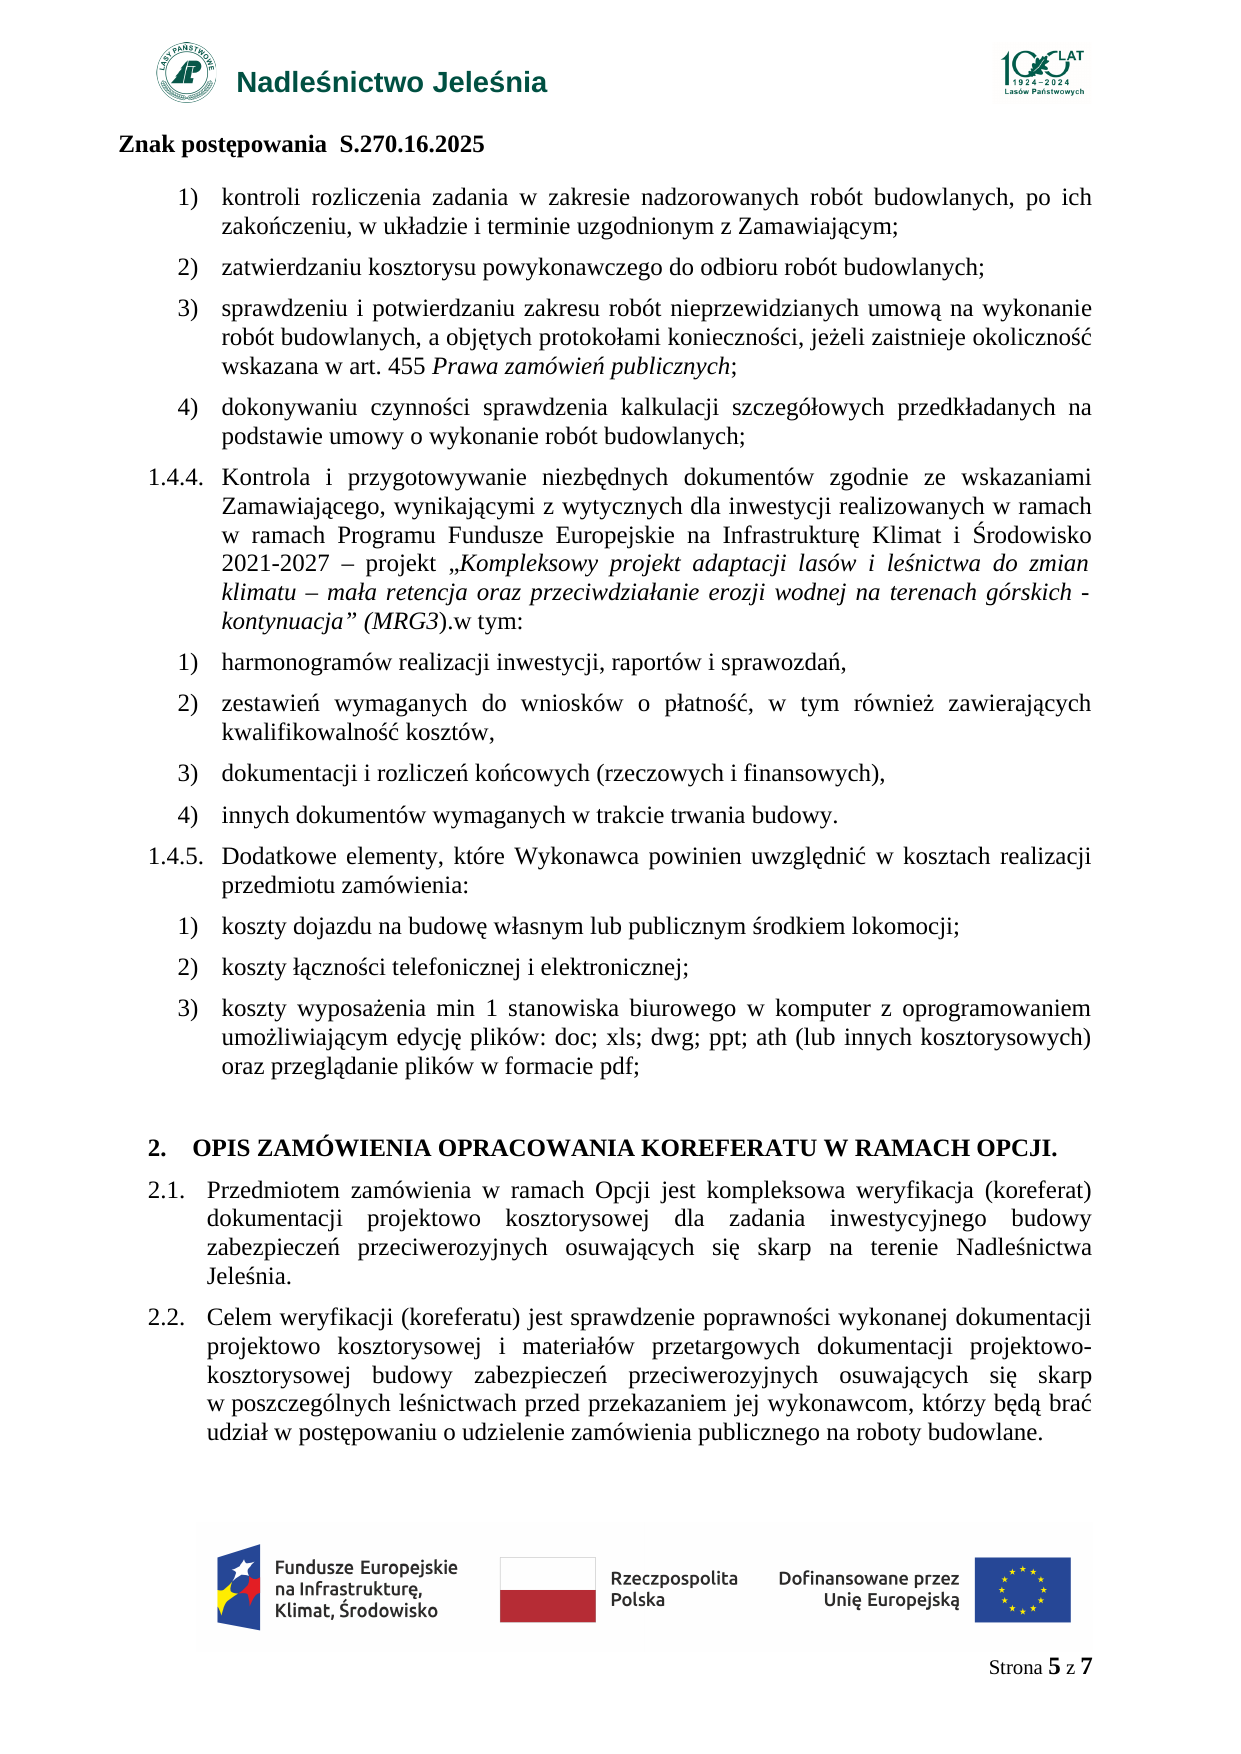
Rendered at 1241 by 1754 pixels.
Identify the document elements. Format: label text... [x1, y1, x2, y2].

list sprawdzeniu i potwierdzaniu zakresu robót nieprzewidzianych umową na wykonanie robót budowlanych, a objętych protokołami konieczności, jeżeli zaistnieje okoliczność wskazana w art. 455 Prawa zamówień publicznych; [177, 293, 1093, 380]
list koszty dojazdu na budowę własnym lub publicznym środkiem lokomocji; [148, 911, 1093, 940]
list kontroli rozliczenia zadania w zakresie nadzorowanych robót budowlanych, po ich zakończeniu, w układzie i terminie uzgodnionym z Zamawiającym; [177, 182, 1093, 240]
list innych dokumentów wymaganych w trakcie trwania budowy. [177, 800, 1093, 828]
text 1.4.5. Dodatkowe elementy, które Wykonawca powinien uwzględnić w kosztach realizacji przedmiotu zamówienia: [148, 841, 1093, 898]
picture [196, 1522, 1093, 1652]
text 2.2. Celem weryfikacji (koreferatu) jest sprawdzenie poprawności wykonanej dokumentacji projektowo kosztorysowej i materiałów przetargowych dokumentacji projektowo-kosztorysowej budowy zabezpieczeń przeciwerozyjnych osuwających się skarp w poszczególnych leśnictwach przed przekazaniem jej wykonawcom, którzy będą brać udział w postępowaniu o udzielenie zamówienia publicznego na roboty budowlane. [148, 1302, 1093, 1446]
text 2. OPIS ZAMÓWIENIA OPRACOWANIA KOREFERATU W RAMACH OPCJI. [148, 1133, 1093, 1162]
list zatwierdzaniu kosztorysu powykonawczego do odbioru robót budowlanych; [177, 252, 1093, 281]
list harmonogramów realizacji inwestycji, raportów i sprawozdań, [177, 647, 1093, 676]
list koszty wyposażenia min 1 stanowiska biurowego w komputer z oprogramowaniem umożliwiającym edycję plików: doc; xls; dwg; ppt; ath (lub innych kosztorysowych) oraz przeglądanie plików w formacie pdf; [177, 993, 1093, 1080]
list dokonywaniu czynności sprawdzenia kalkulacji szczegółowych przedkładanych na podstawie umowy o wykonanie robót budowlanych; [177, 392, 1093, 450]
list zestawień wymaganych do wniosków o płatność, w tym również zawierających kwalifikowalność kosztów, [177, 688, 1093, 746]
text 1.4.4. Kontrola i przygotowywanie niezbędnych dokumentów zgodnie ze wskazaniami Zamawiającego, wynikającymi z wytycznych dla inwestycji realizowanych w ramach w ramach Programu Fundusze Europejskie na Infrastrukturę Klimat i Środowisko 2021-2027 – projekt „Kompleksowy projekt adaptacji lasów i leśnictwa do zmian klimatu – mała retencja oraz przeciwdziałanie erozji wodnej na terenach górskich - kontynuacja” (MRG3).w tym: [148, 462, 1093, 635]
picture [992, 42, 1092, 104]
list koszty łączności telefonicznej i elektronicznej; [177, 952, 1093, 981]
text 2.1. Przedmiotem zamówienia w ramach Opcji jest kompleksowa weryfikacja (koreferat) dokumentacji projektowo kosztorysowej dla zadania inwestycyjnego budowy zabezpieczeń przeciwerozyjnych osuwających się skarp na terenie Nadleśnictwa Jeleśnia. [148, 1175, 1093, 1290]
list dokumentacji i rozliczeń końcowych (rzeczowych i finansowych), [177, 758, 1093, 787]
